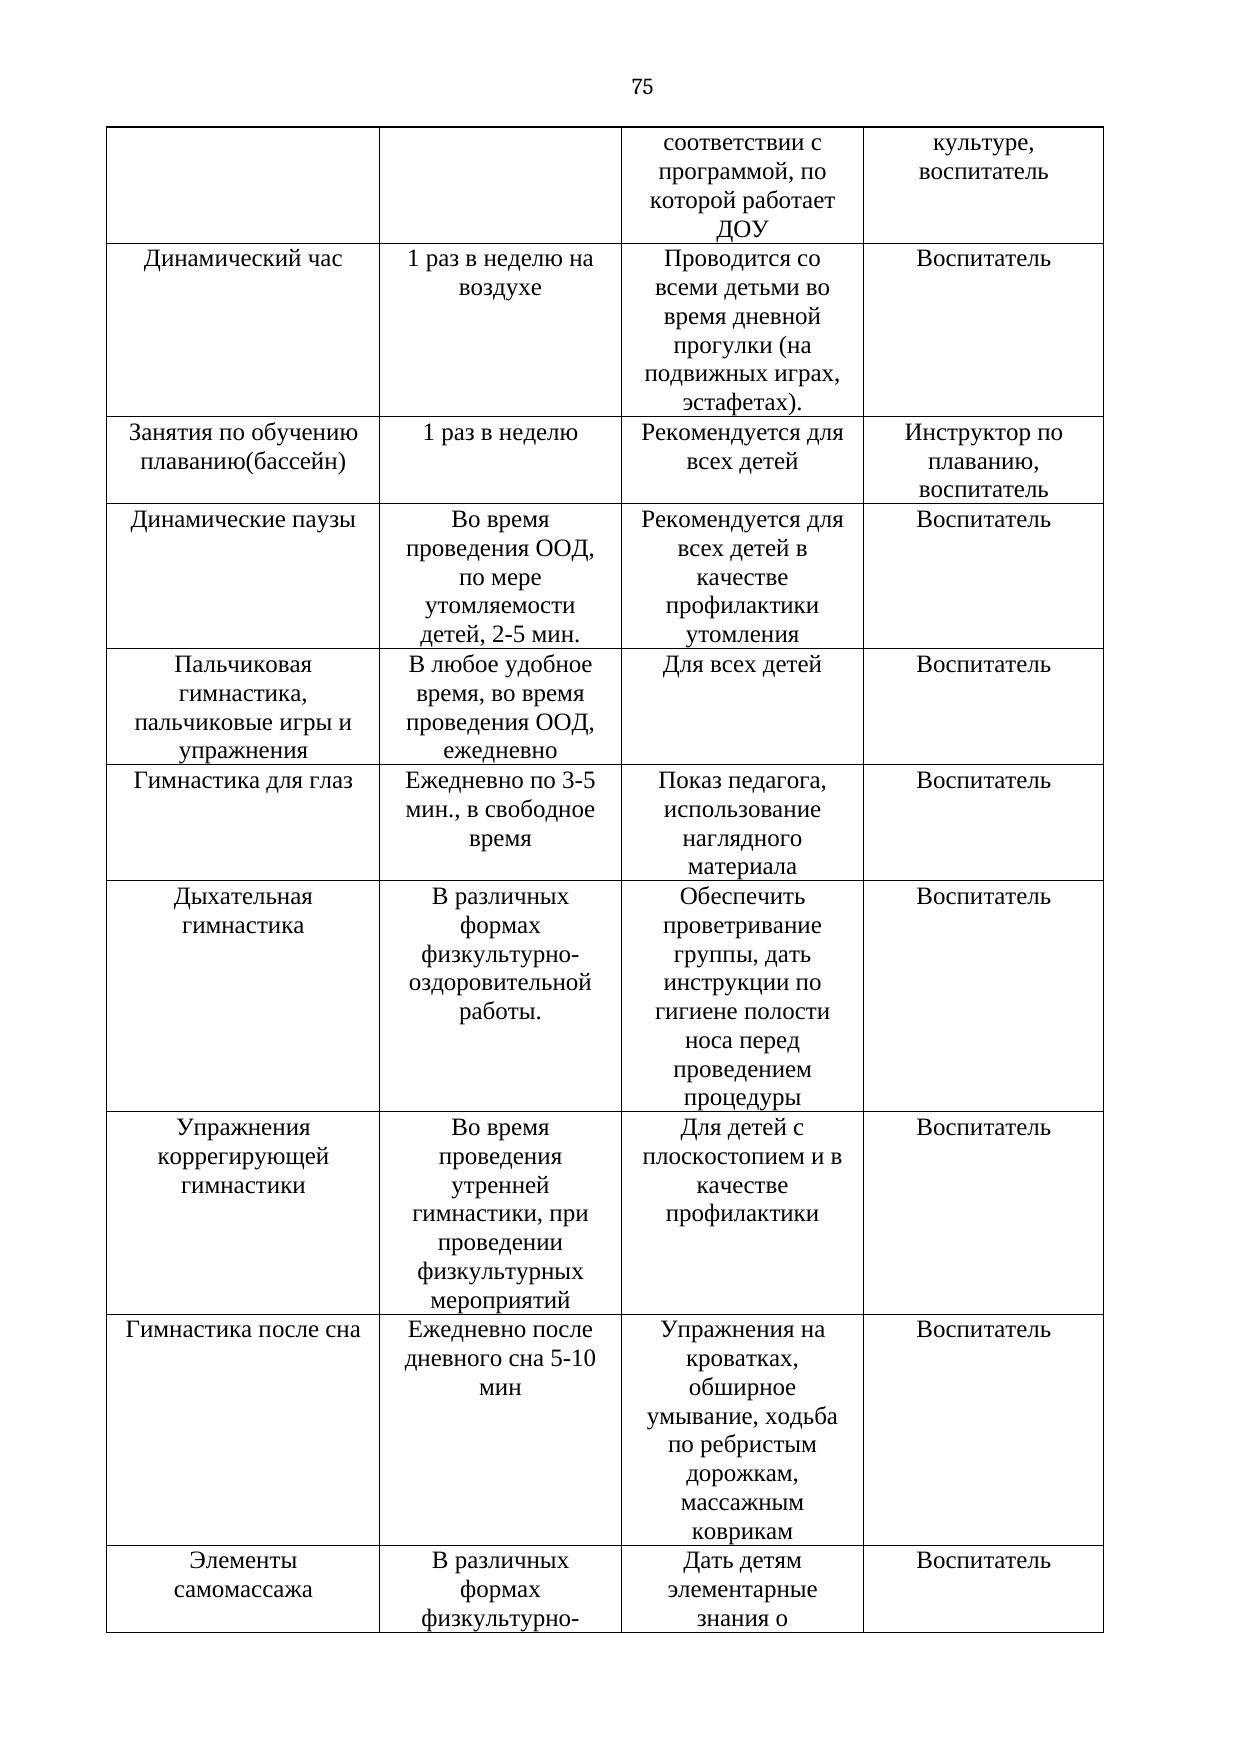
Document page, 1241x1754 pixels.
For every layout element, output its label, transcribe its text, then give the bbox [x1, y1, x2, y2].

table_cell В различных формах физкультурно-оздоровительной работы. [380, 881, 621, 1111]
table_cell Динамические паузы [107, 504, 379, 648]
table_cell Воспитатель [864, 1546, 1103, 1632]
table_cell Для детей с плоскостопием и в качестве профилактики [622, 1112, 863, 1313]
table_cell Инструктор по плаванию, воспитатель [864, 417, 1103, 503]
table_cell 1 раз в неделю на воздухе [380, 244, 621, 416]
table_cell Дыхательная гимнастика [107, 881, 379, 1111]
table_cell Воспитатель [864, 244, 1103, 416]
table_cell Ежедневно по 3-5 мин., в свободное время [380, 765, 621, 880]
table_cell Воспитатель [864, 504, 1103, 648]
table_cell Воспитатель [864, 649, 1103, 764]
table_cell Воспитатель [864, 765, 1103, 880]
table_cell Показ педагога, использование наглядного материала [622, 765, 863, 880]
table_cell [622, 1546, 863, 1632]
table_cell Гимнастика для глаз [107, 765, 379, 880]
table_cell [622, 128, 863, 242]
table_cell Рекомендуется для всех детей [622, 417, 863, 503]
table_cell Во время проведения ООД, по мере утомляемости детей, 2-5 мин. [380, 504, 621, 648]
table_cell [107, 1546, 379, 1632]
table_cell Гимнастика после сна [107, 1315, 379, 1544]
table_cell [380, 1546, 621, 1632]
table_cell Упражнения коррегирующей гимнастики [107, 1112, 379, 1313]
table_cell Занятия по обучению плаванию(бассейн) [107, 417, 379, 503]
table_cell Во время проведения утренней гимнастики, при проведении физкультурных мероприятий [380, 1112, 621, 1313]
table_cell Проводится со всеми детьми во время дневной прогулки (на подвижных играх, эстафетах). [622, 244, 863, 416]
table_cell Воспитатель [864, 1112, 1103, 1313]
table_cell Воспитатель [864, 1315, 1103, 1544]
table_cell Рекомендуется для всех детей в качестве профилактики утомления [622, 504, 863, 648]
table_cell Обеспечить проветривание группы, дать инструкции по гигиене полости носа перед проведением процедуры [622, 881, 863, 1111]
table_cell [380, 128, 621, 242]
table_cell Пальчиковая гимнастика, пальчиковые игры и упражнения [107, 649, 379, 764]
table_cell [107, 128, 379, 242]
table_cell Ежедневно после дневного сна 5-10 мин [380, 1315, 621, 1544]
table_cell В любое удобное время, во время проведения ООД, ежедневно [380, 649, 621, 764]
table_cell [864, 128, 1103, 242]
table_cell Динамический час [107, 244, 379, 416]
table_cell Для всех детей [622, 649, 863, 764]
table_cell 1 раз в неделю [380, 417, 621, 503]
table_cell Воспитатель [864, 881, 1103, 1111]
table_cell Упражнения на кроватках, обширное умывание, ходьба по ребристым дорожкам, массажным коврикам [622, 1315, 863, 1544]
